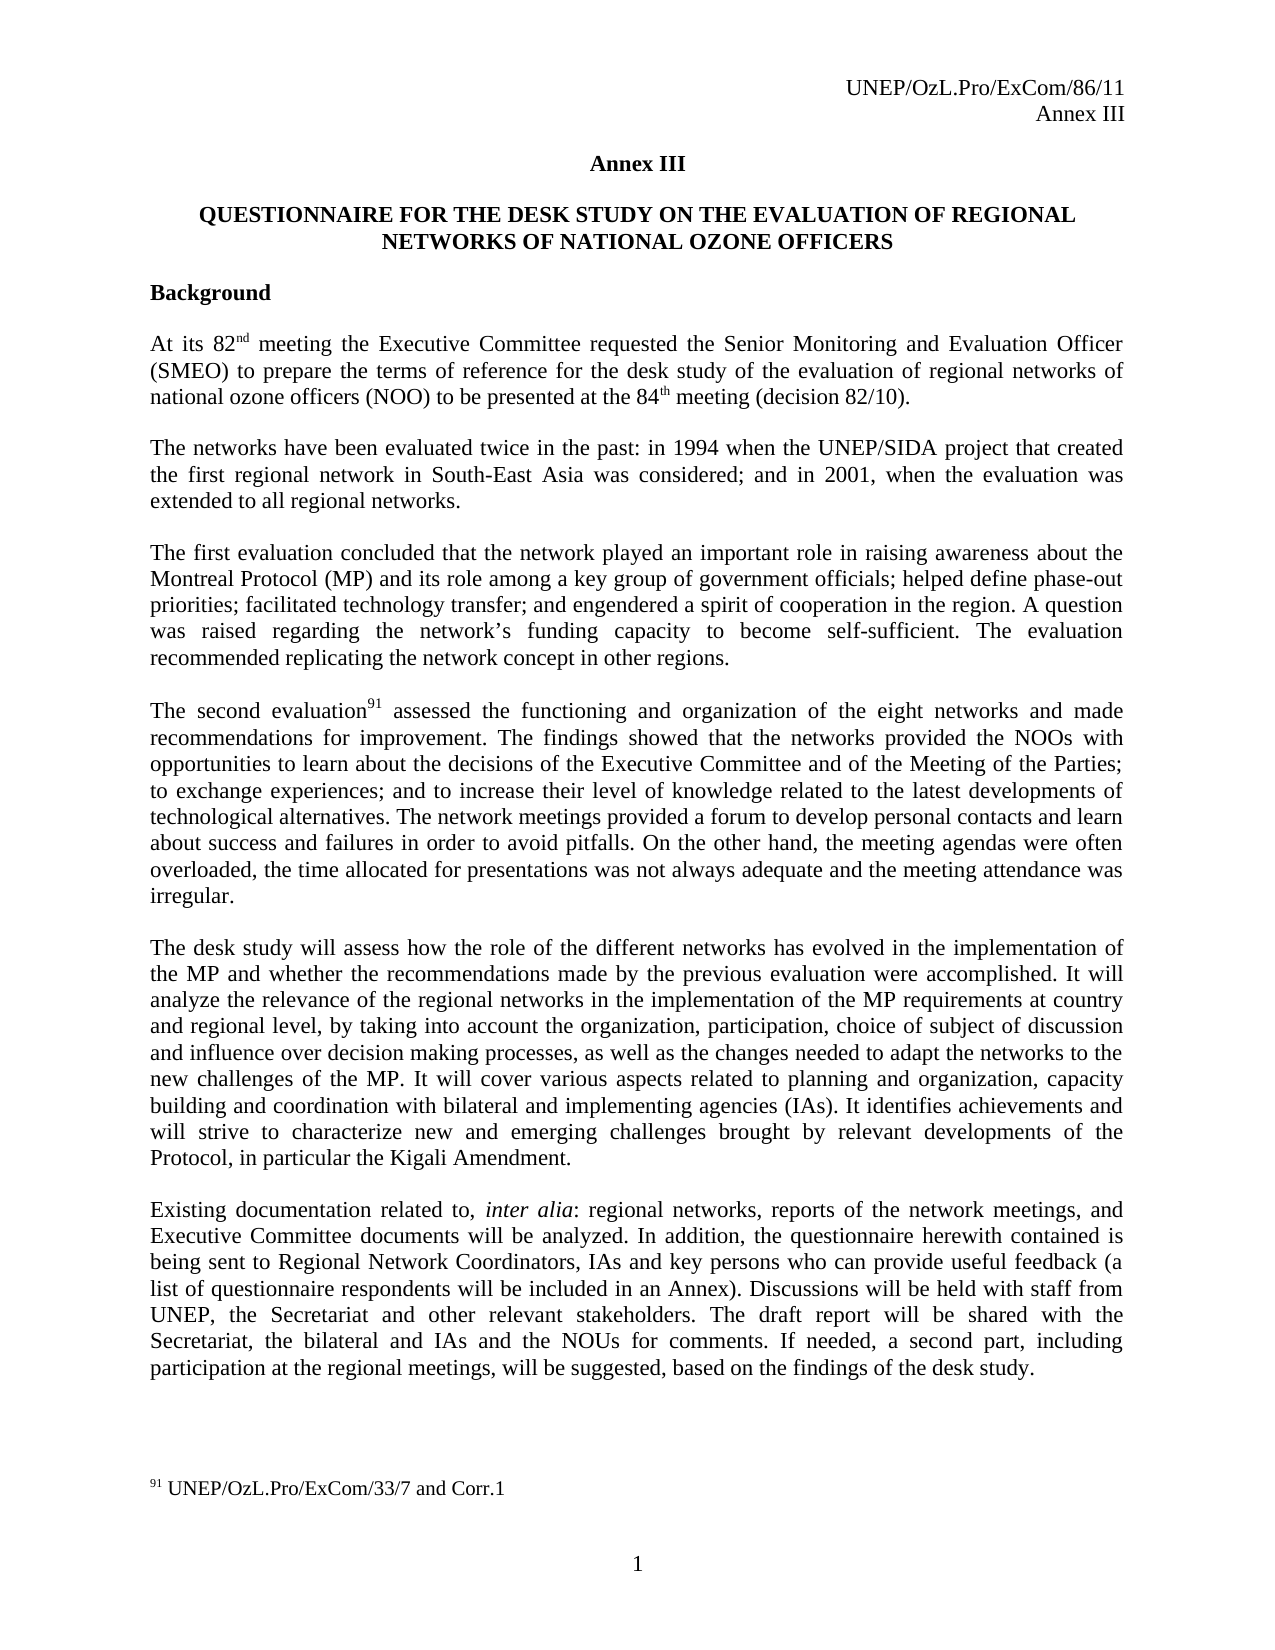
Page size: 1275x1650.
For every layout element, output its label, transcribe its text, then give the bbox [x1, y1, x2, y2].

list Annex III [150, 150, 1125, 176]
list Existing documentation related to, inter alia: regional networks, reports of the network meetings, and Executive Committee documents will be analyzed. In addition, the questionnaire herewith contained is being sent to Regional Network Coordinators, IAs and key persons who can provide useful feedback (a list of questionnaire respondents will be included in an Annex). Discussions will be held with staff from UNEP, the Secretariat and other relevant stakeholders. The draft report will be shared with the Secretariat, the bilateral and IAs and the NOUs for comments. If needed, a second part, including participation at the regional meetings, will be suggested, based on the findings of the desk study. [150, 1196, 1125, 1380]
list The desk study will assess how the role of the different networks has evolved in the implementation of the MP and whether the recommendations made by the previous evaluation were accomplished. It will analyze the relevance of the regional networks in the implementation of the MP requirements at country and regional level, by taking into account the organization, participation, choice of subject of discussion and influence over decision making processes, as well as the changes needed to adapt the networks to the new challenges of the MP. It will cover various aspects related to planning and organization, capacity building and coordination with bilateral and implementing agencies (IAs). It identifies achievements and will strive to characterize new and emerging challenges brought by relevant developments of the Protocol, in particular the Kigali Amendment. [150, 933, 1125, 1171]
list QUESTIONNAIRE FOR THE DESK STUDY ON THE EVALUATION OF REGIONAL NETWORKS OF NATIONAL OZONE OFFICERS [150, 201, 1125, 254]
list The networks have been evaluated twice in the past: in 1994 when the UNEP/SIDA project that created the first regional network in South-East Asia was considered; and in 2001, when the evaluation was extended to all regional networks. [150, 434, 1125, 513]
list The second evaluation assessed the functioning and organization of the eight networks and made recommendations for improvement. The findings showed that the networks provided the NOOs with opportunities to learn about the decisions of the Executive Committee and of the Meeting of the Parties; to exchange experiences; and to increase their level of knowledge related to the latest developments of technological alternatives. The network meetings provided a forum to develop personal contacts and learn about success and failures in order to avoid pitfalls. On the other hand, the meeting agendas were often overloaded, the time allocated for presentations was not always adequate and the meeting attendance was irregular. [150, 695, 1125, 908]
list Background [150, 279, 1125, 305]
list At its 82nd meeting the Executive Committee requested the Senior Monitoring and Evaluation Officer (SMEO) to prepare the terms of reference for the desk study of the evaluation of regional networks of national ozone officers (NOO) to be presented at the 84th meeting (decision 82/10). [150, 330, 1125, 409]
list The first evaluation concluded that the network played an important role in raising awareness about the Montreal Protocol (MP) and its role among a key group of government officials; helped define phase-out priorities; facilitated technology transfer; and engendered a spirit of cooperation in the region. A question was raised regarding the network’s funding capacity to become self-sufficient. The evaluation recommended replicating the network concept in other regions. [150, 538, 1125, 670]
